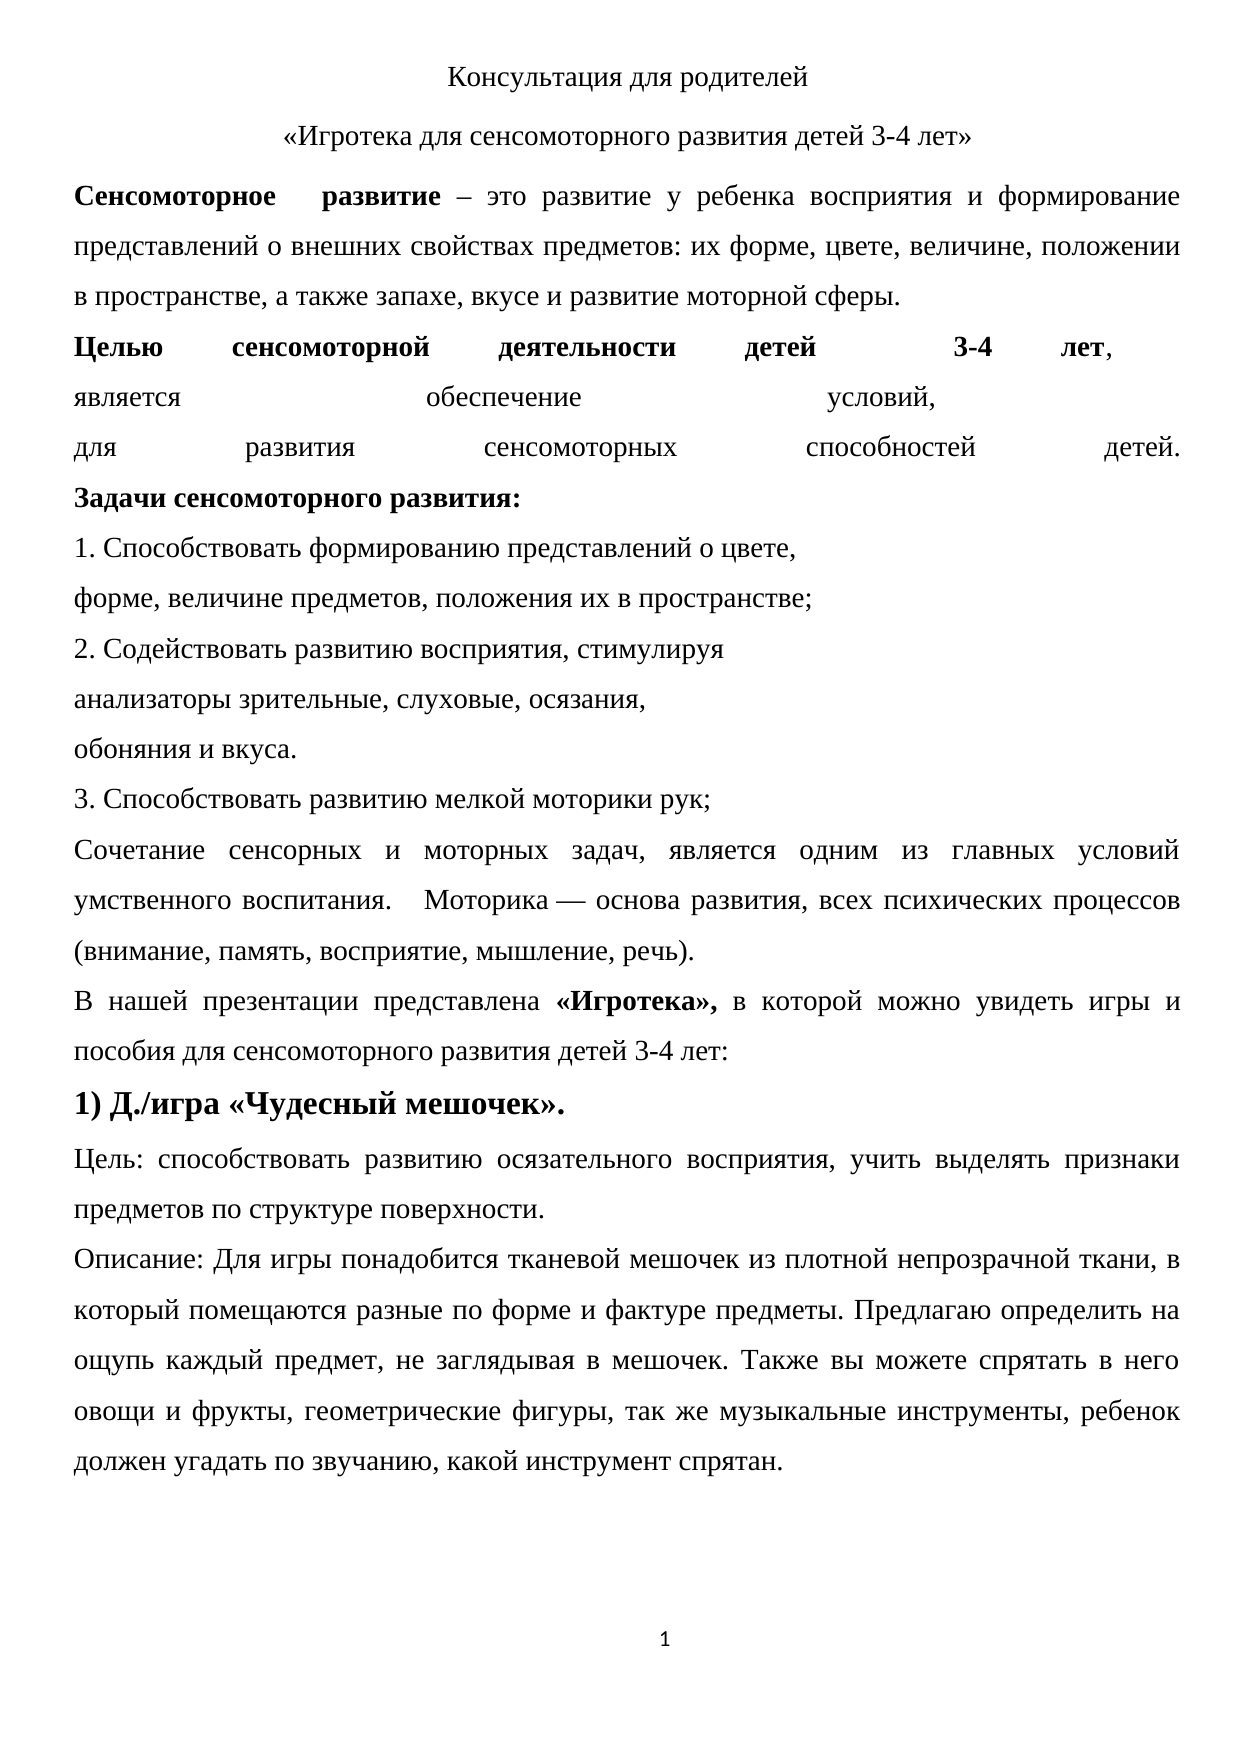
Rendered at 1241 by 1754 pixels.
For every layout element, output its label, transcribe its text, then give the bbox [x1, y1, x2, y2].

text 2. Содействовать развитию восприятия, стимулируя [74, 631, 1181, 664]
text обоняния и вкуса. [74, 731, 1181, 765]
text Целью сенсомоторной деятельности детей 3-4 лет, является обеспечение условий, для развития сенсомоторных способностей детей. Задачи сенсомоторного развития: [74, 329, 1181, 513]
text Сенсомоторное развитие – это развитие у ребенка восприятия и формирование представлений о внешних свойствах предметов: их форме, цвете, величине, положении в пространстве, а также запахе, вкусе и развитие моторной сферы. [74, 178, 1181, 312]
text 1. Способствовать формированию представлений о цвете, [74, 530, 1181, 564]
text 1) Д./игра «Чудесный мешочек». [74, 1083, 1181, 1122]
text 3. Способствовать развитию мелкой моторики рук; [74, 782, 1181, 815]
text Консультация для родителей [74, 59, 1181, 93]
text «Игротека для сенсомоторного развития детей 3-4 лет» [74, 118, 1181, 152]
text Цель: способствовать развитию осязательного восприятия, учить выделять признаки предметов по структуре поверхности. [74, 1141, 1181, 1225]
text В нашей презентации представлена «Игротека», в которой можно увидеть игры и пособия для сенсомоторного развития детей 3-4 лет: [74, 983, 1181, 1067]
text форме, величине предметов, положения их в пространстве; [74, 580, 1181, 614]
text анализаторы зрительные, слуховые, осязания, [74, 681, 1181, 714]
text Описание: Для игры понадобится тканевой мешочек из плотной непрозрачной ткани, в который помещаются разные по форме и фактуре предметы. Предлагаю определить на ощупь каждый предмет, не заглядывая в мешочек. Также вы можете спрятать в него овощи и фрукты, геометрические фигуры, так же музыкальные инструменты, ребенок должен угадать по звучанию, какой инструмент спрятан. [74, 1242, 1181, 1476]
text Сочетание сенсорных и моторных задач, является одним из главных условий умственного воспитания. Моторика — основа развития, всех психических процессов (внимание, память, восприятие, мышление, речь). [74, 832, 1181, 966]
